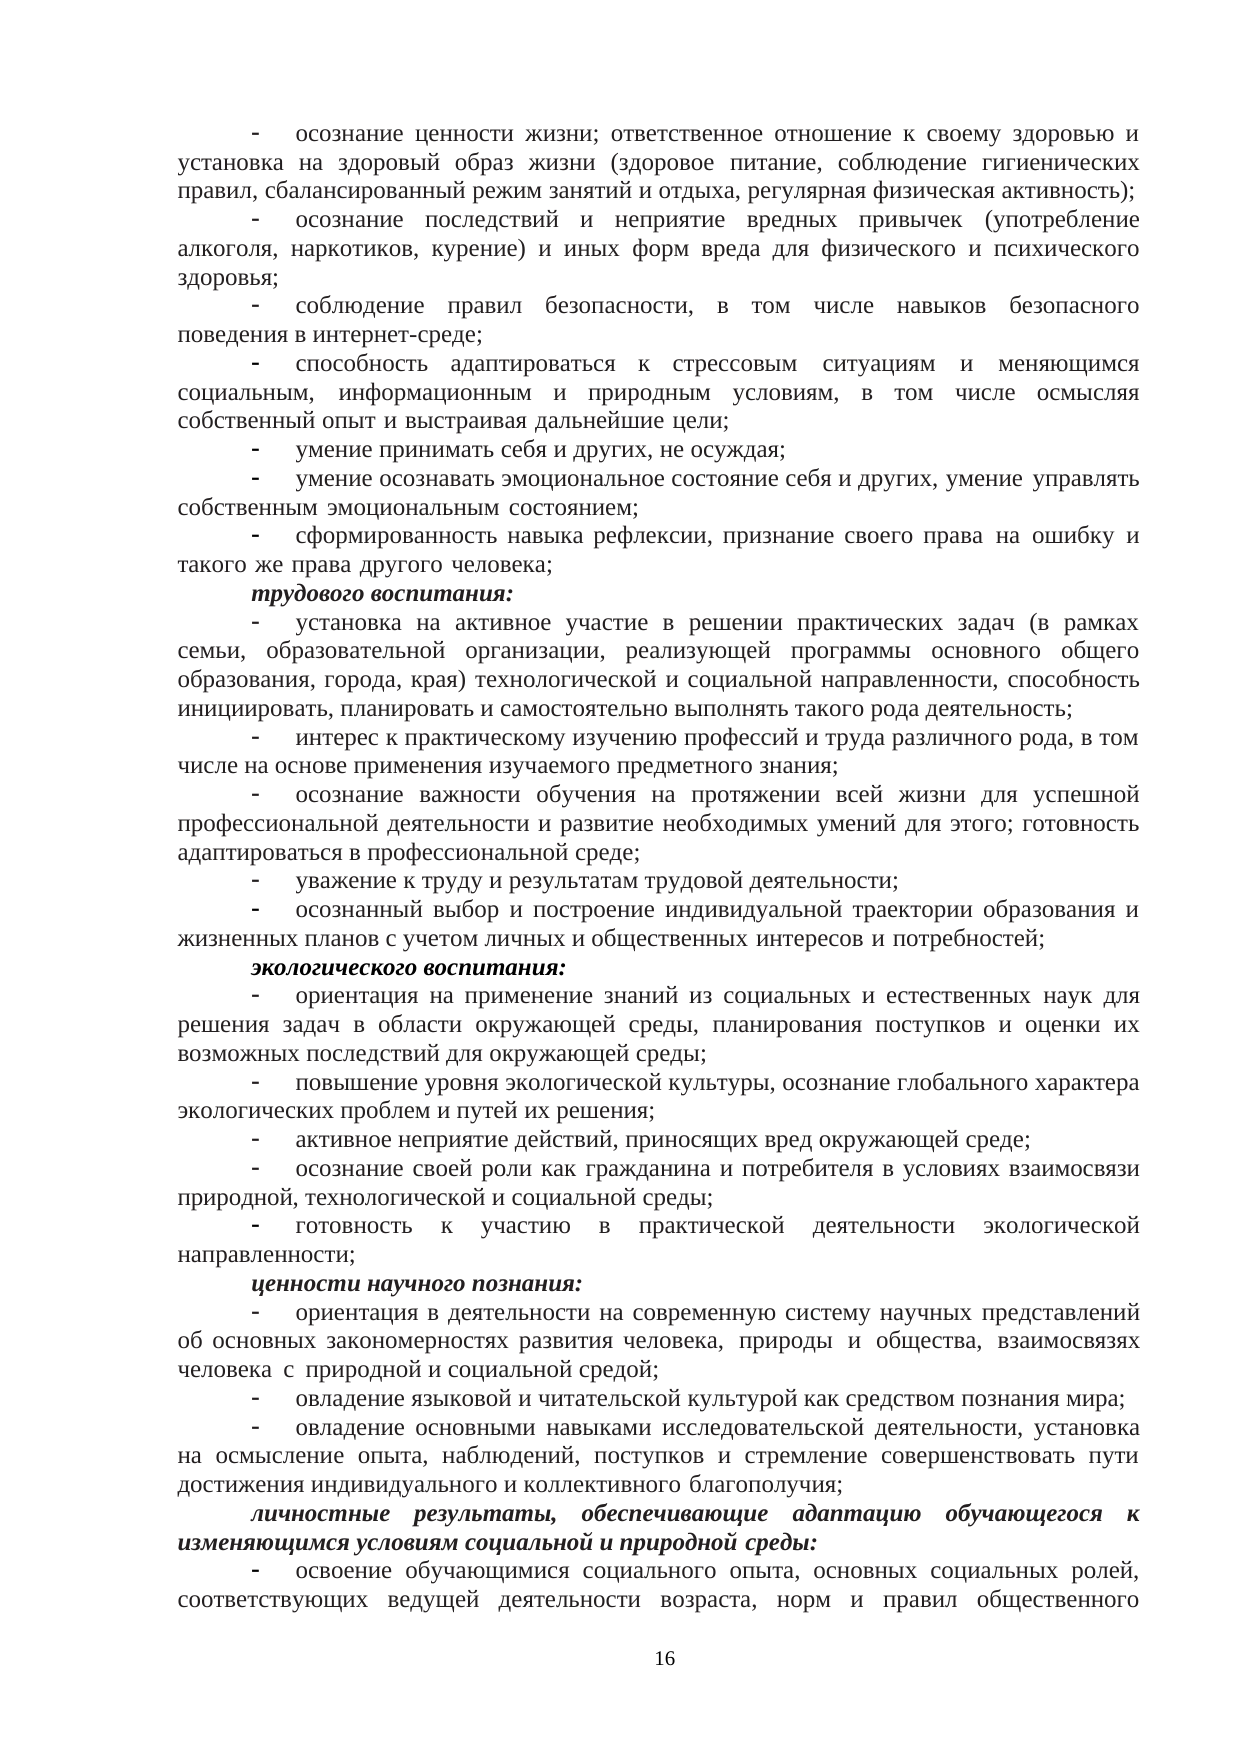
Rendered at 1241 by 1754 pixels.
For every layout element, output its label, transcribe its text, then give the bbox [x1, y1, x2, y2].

list осознание ценности жизни; ответственное отношение к своему здоровью и установка на здоровый образ жизни (здоровое питание, соблюдение гигиенических правил, сбалансированный режим занятий и отдыха, регулярная физическая активность); [177, 118, 1140, 204]
list соблюдение правил безопасности, в том числе навыков безопасного поведения в интернет-среде; [177, 291, 1140, 348]
list трудового воспитания: [251, 578, 1140, 607]
list осознание важности обучения на протяжении всей жизни для успешной профессиональной деятельности и развитие необходимых умений для этого; готовность адаптироваться в профессиональной среде; [177, 779, 1140, 866]
list ценности научного познания: [251, 1268, 1140, 1297]
list осознанный выбор и построение индивидуальной траектории образования и жизненных планов с учетом личных и общественных интересов и потребностей; [177, 894, 1140, 952]
list экологического воспитания: [251, 952, 1152, 981]
list повышение уровня экологической культуры, осознание глобального характера экологических проблем и путей их решения; [177, 1067, 1140, 1124]
list интерес к практическому изучению профессий и труда различного рода, в том числе на основе применения изучаемого предметного знания; [177, 722, 1140, 779]
list активное неприятие действий, приносящих вред окружающей среде; [177, 1124, 1140, 1153]
list умение осознавать эмоциональное состояние себя и других, умение управлять собственным эмоциональным состоянием; [177, 463, 1140, 521]
list овладение языковой и читательской культурой как средством познания мира; [177, 1383, 1140, 1412]
list готовность к участию в практической деятельности экологической направленности; [177, 1211, 1140, 1268]
list ориентация на применение знаний из социальных и естественных наук для решения задач в области окружающей среды, планирования поступков и оценки их возможных последствий для окружающей среды; [177, 981, 1140, 1067]
list сформированность навыка рефлексии, признание своего права на ошибку и такого же права другого человека; [177, 521, 1140, 578]
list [177, 1556, 1140, 1613]
list умение принимать себя и других, не осуждая; [177, 434, 1152, 463]
list овладение основными навыками исследовательской деятельности, установка на осмысление опыта, наблюдений, поступков и стремление совершенствовать пути достижения индивидуального и коллективного благополучия; [177, 1412, 1140, 1498]
list уважение к труду и результатам трудовой деятельности; [177, 866, 1140, 894]
list осознание последствий и неприятие вредных привычек (употребление алкоголя, наркотиков, курение) и иных форм вреда для физического и психического здоровья; [177, 204, 1140, 291]
list ориентация в деятельности на современную систему научных представлений об основных закономерностях развития человека, природы и общества, взаимосвязях человека с природной и социальной средой; [177, 1297, 1140, 1383]
list способность адаптироваться к стрессовым ситуациям и меняющимся социальным, информационным и природным условиям, в том числе осмысляя собственный опыт и выстраивая дальнейшие цели; [177, 348, 1140, 434]
list установка на активное участие в решении практических задач (в рамках семьи, образовательной организации, реализующей программы основного общего образования, города, края) технологической и социальной направленности, способность инициировать, планировать и самостоятельно выполнять такого рода деятельность; [177, 607, 1140, 722]
list осознание своей роли как гражданина и потребителя в условиях взаимосвязи природной, технологической и социальной среды; [177, 1153, 1140, 1211]
list личностные результаты, обеспечивающие адаптацию обучающегося к изменяющимся условиям социальной и природной среды: [177, 1498, 1140, 1556]
